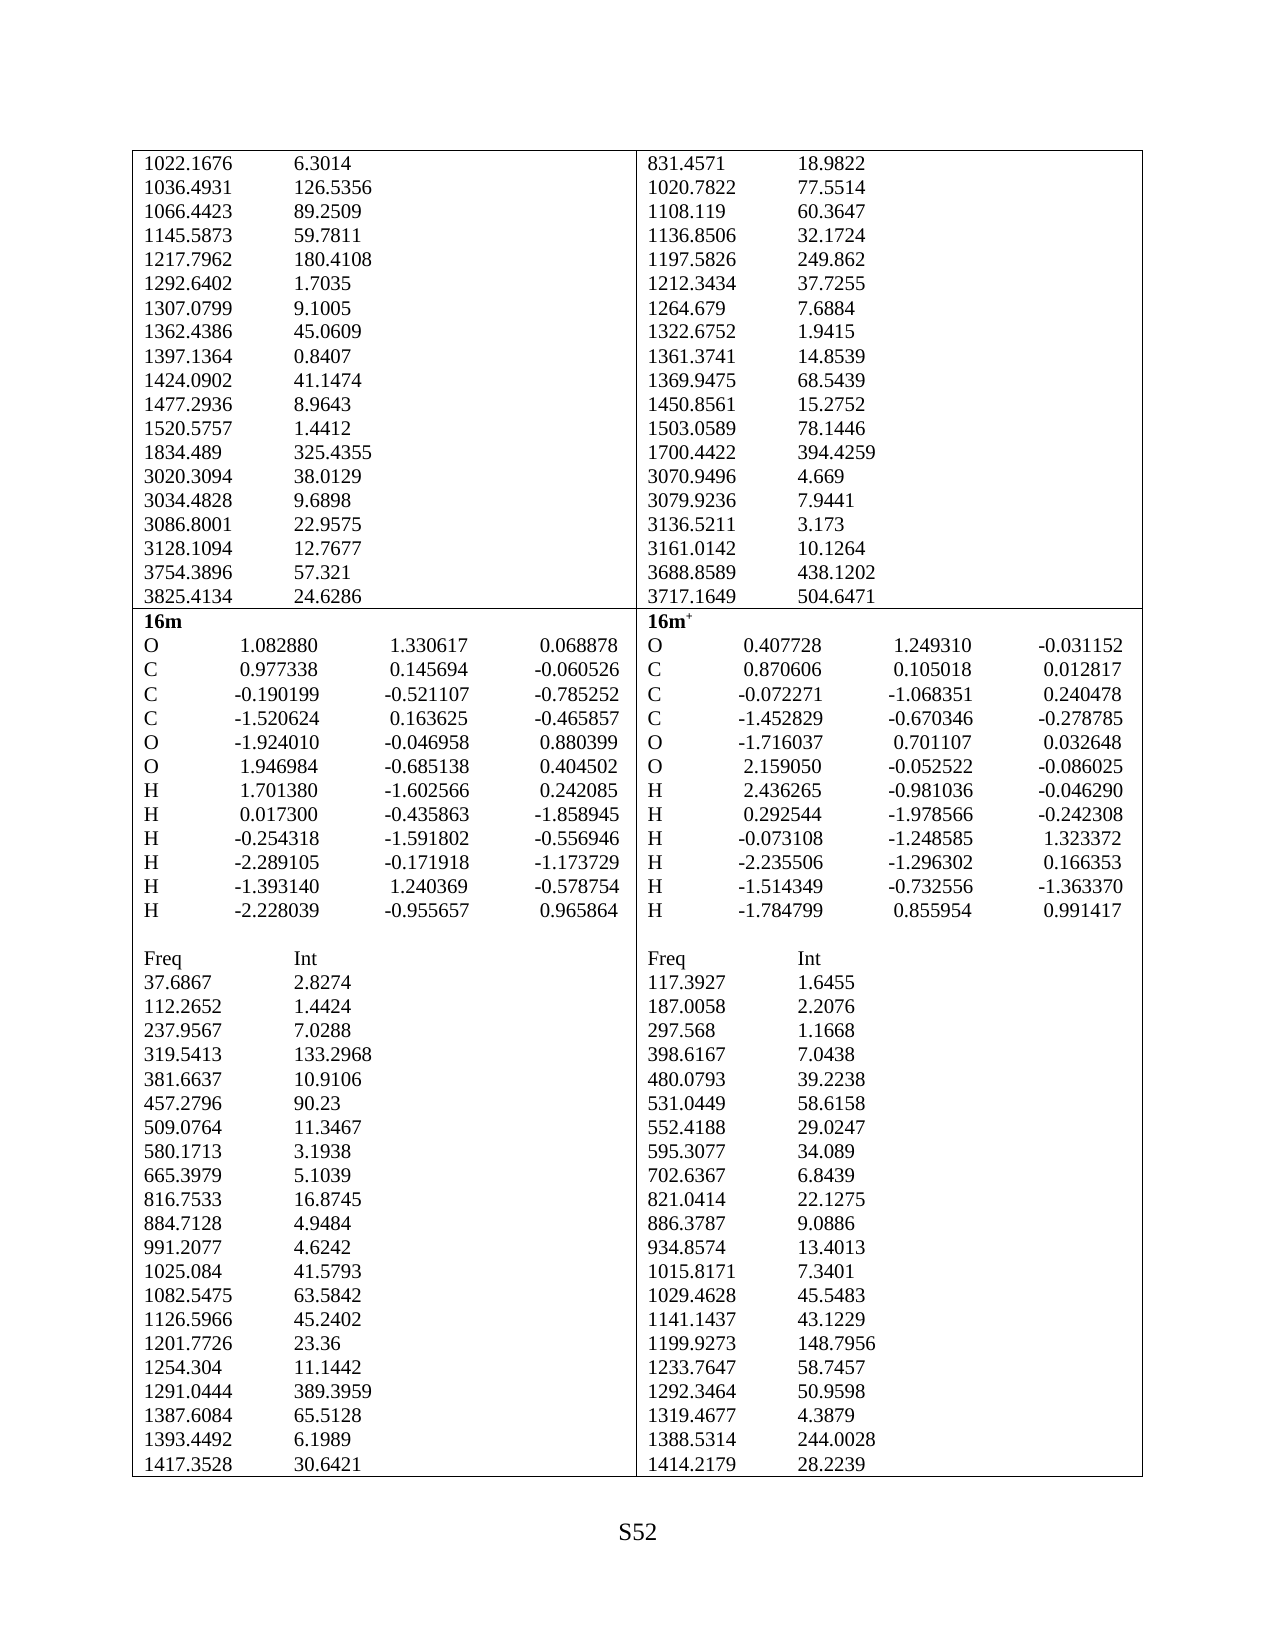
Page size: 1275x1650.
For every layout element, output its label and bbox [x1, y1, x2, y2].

table_cell [637, 151, 1142, 608]
table_cell [637, 609, 1142, 1476]
table_cell [133, 151, 636, 608]
table_cell [133, 609, 636, 1476]
